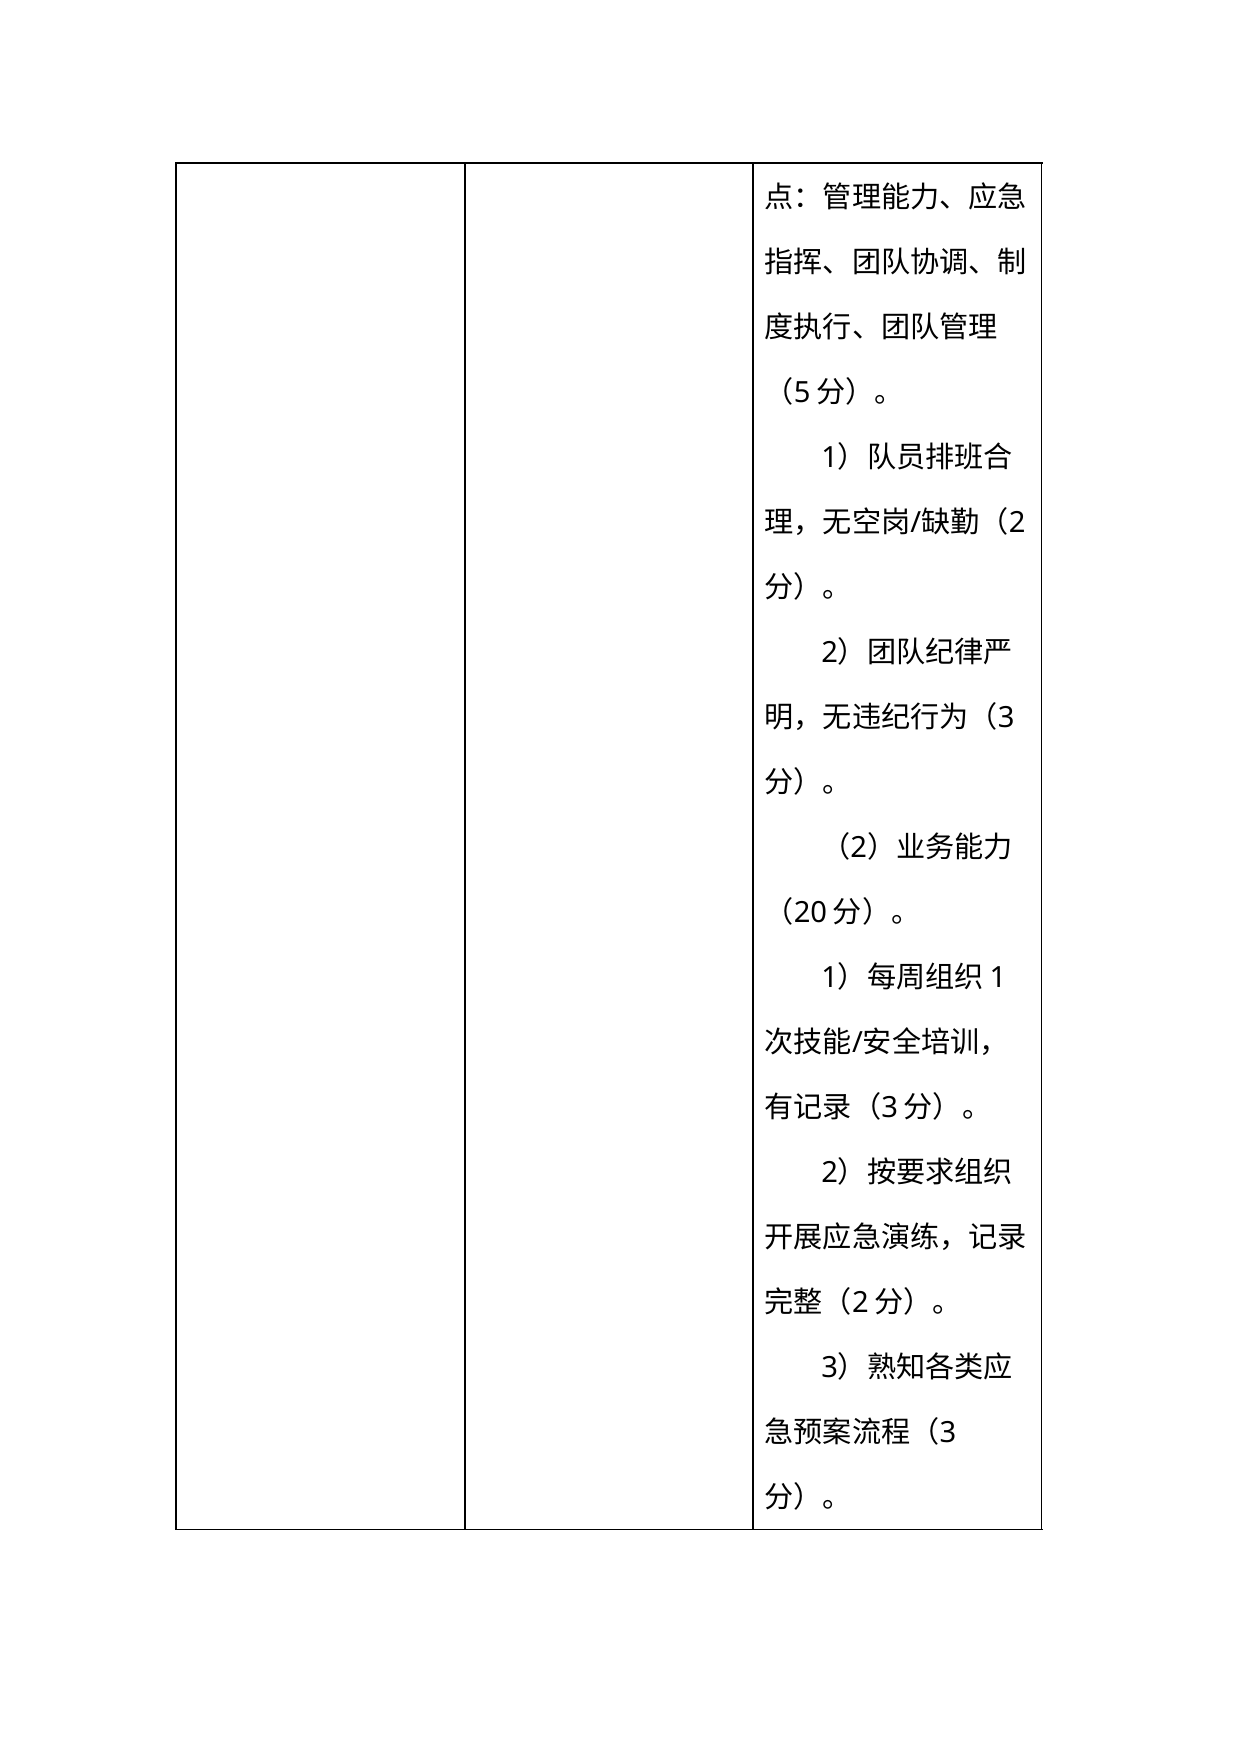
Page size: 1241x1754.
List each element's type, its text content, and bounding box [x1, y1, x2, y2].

table_cell 5 [177, 164, 464, 1528]
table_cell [754, 164, 1041, 1528]
table_cell [466, 164, 752, 1528]
